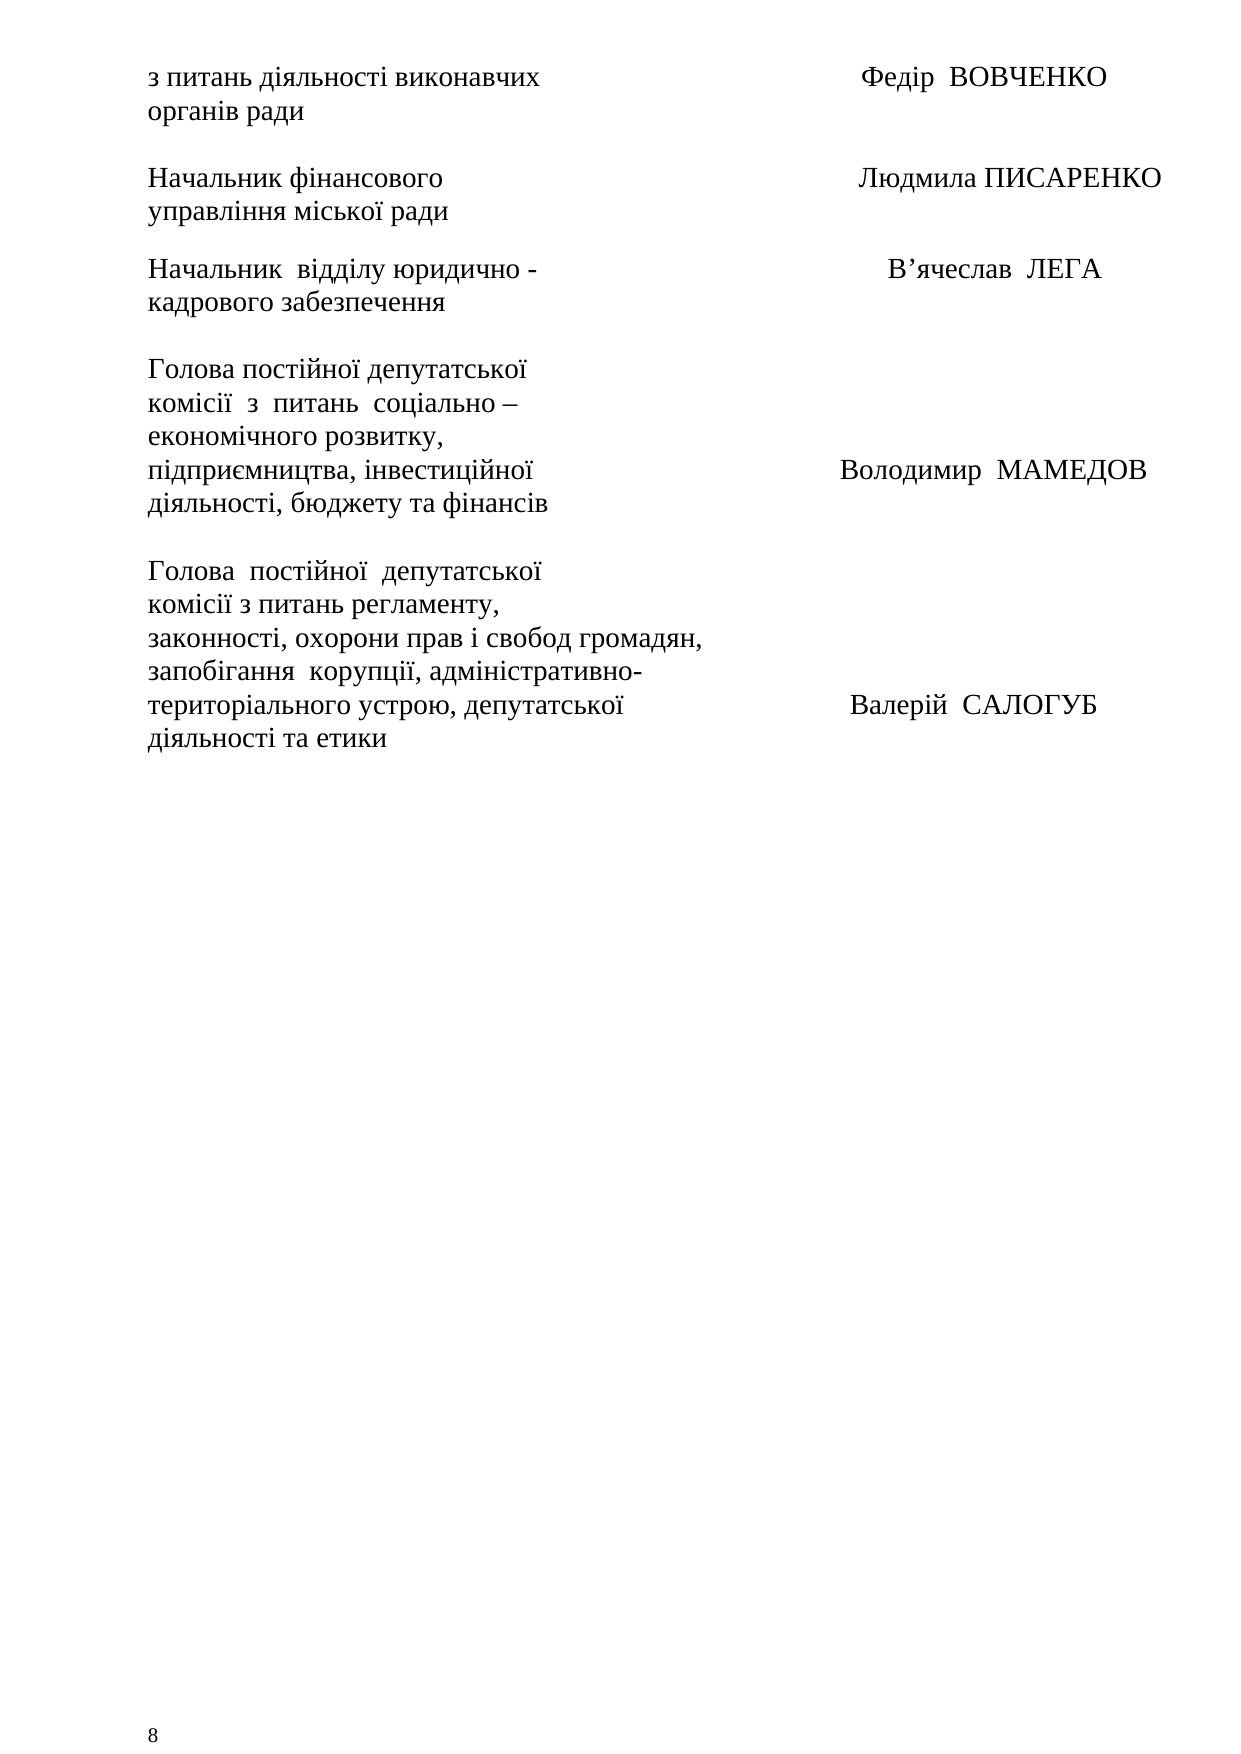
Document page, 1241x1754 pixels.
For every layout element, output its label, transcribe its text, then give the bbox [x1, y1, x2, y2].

text комісії з питань соціально – [148, 385, 1169, 418]
text законності, охорони прав і свобод громадян, [148, 620, 1169, 653]
text комісії з питань регламенту, [148, 586, 1169, 620]
text підприємництва, інвестиційної Володимир МАМЕДОВ [148, 452, 1169, 486]
text Голова постійної депутатської [148, 553, 1169, 586]
text Начальник фінансового Людмила ПИСАРЕНКО [133, 160, 1169, 193]
text органів ради [133, 93, 1169, 126]
text економічного розвитку, [148, 418, 1169, 452]
text Голова постійної депутатської [148, 351, 1169, 385]
text управління міської ради [148, 193, 1169, 227]
text територіального устрою, депутатської Валерій САЛОГУБ [148, 687, 1169, 720]
text діяльності та етики [148, 720, 1169, 754]
text запобігання корупції, адміністративно- [148, 653, 1169, 687]
text Начальник відділу юридично - В’ячеслав ЛЕГА [148, 251, 1169, 284]
text діяльності, бюджету та фінансів [148, 486, 1169, 519]
text кадрового забезпечення [148, 284, 1169, 318]
text з питань діяльності виконавчих Федір ВОВЧЕНКО [148, 59, 1169, 93]
